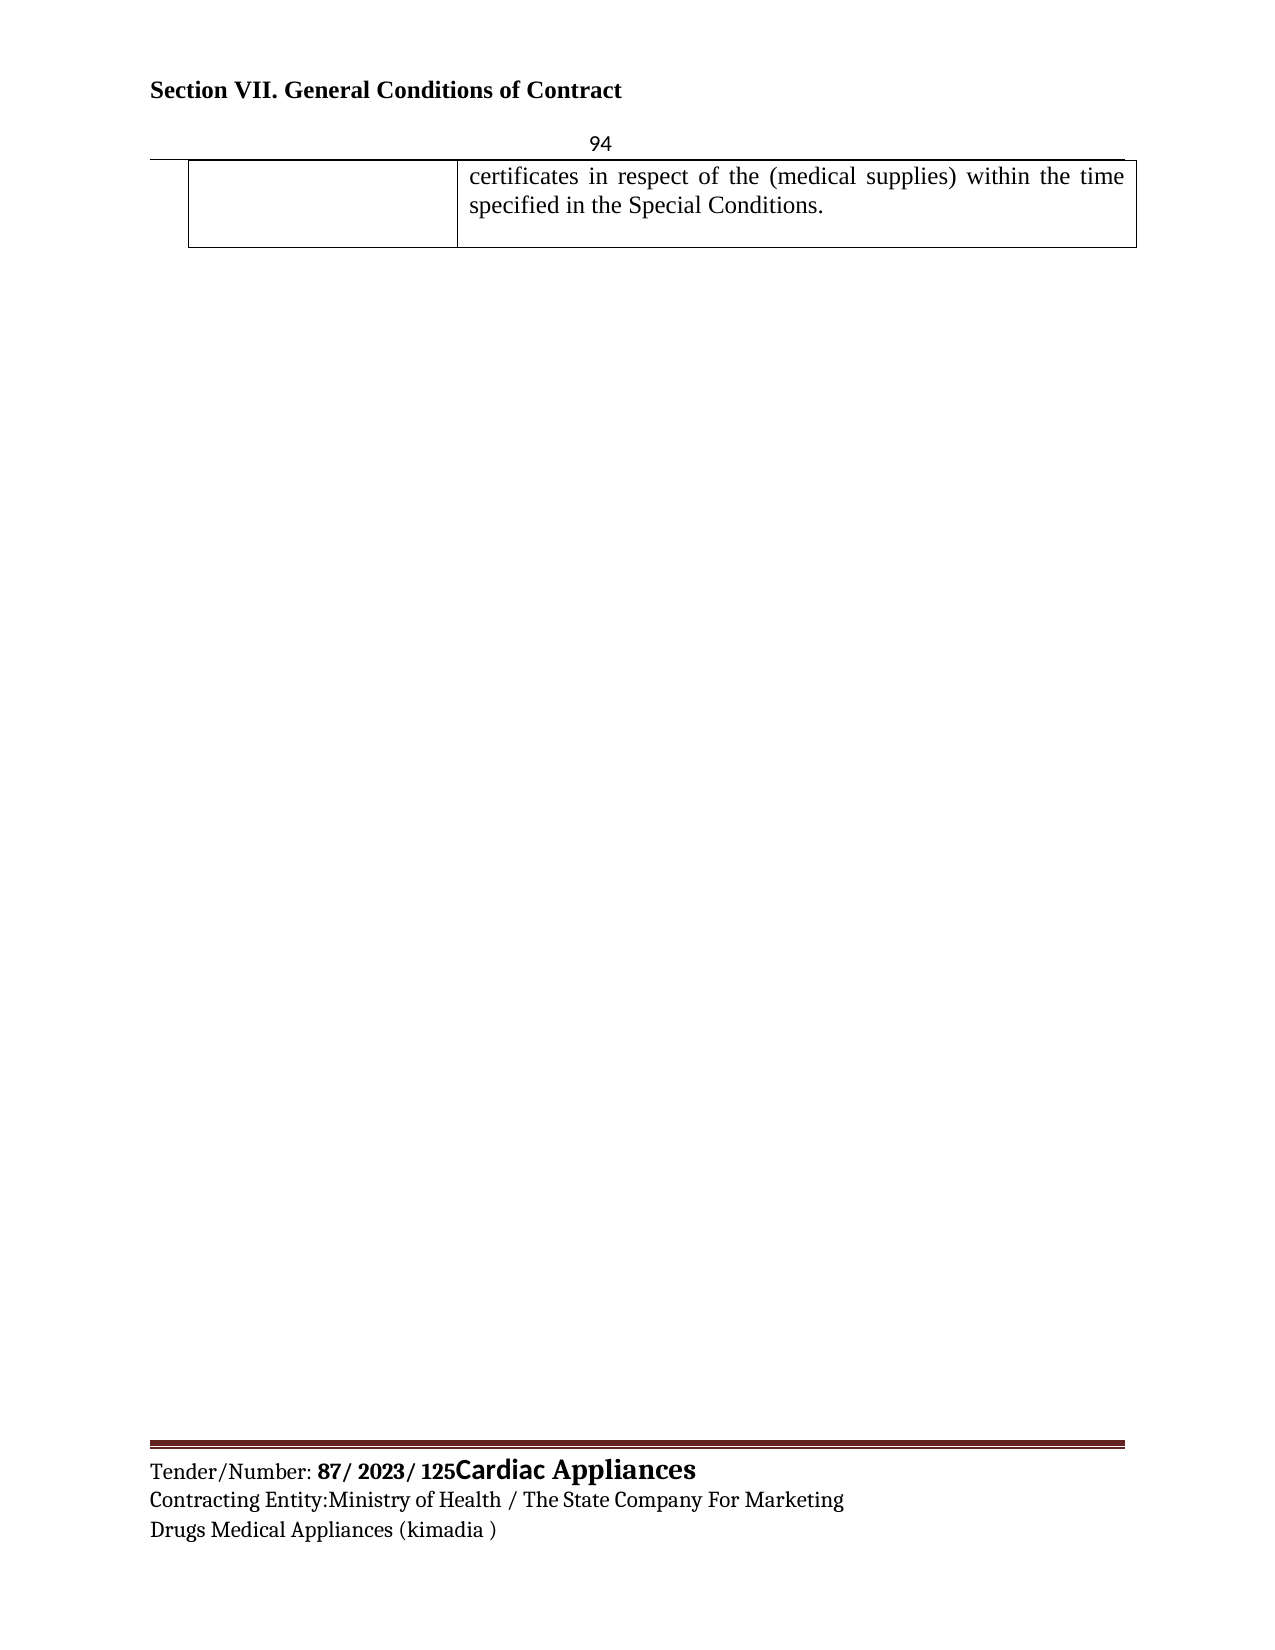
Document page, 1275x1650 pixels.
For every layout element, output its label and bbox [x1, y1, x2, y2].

table_cell [458, 161, 1136, 247]
table_cell [189, 161, 457, 247]
